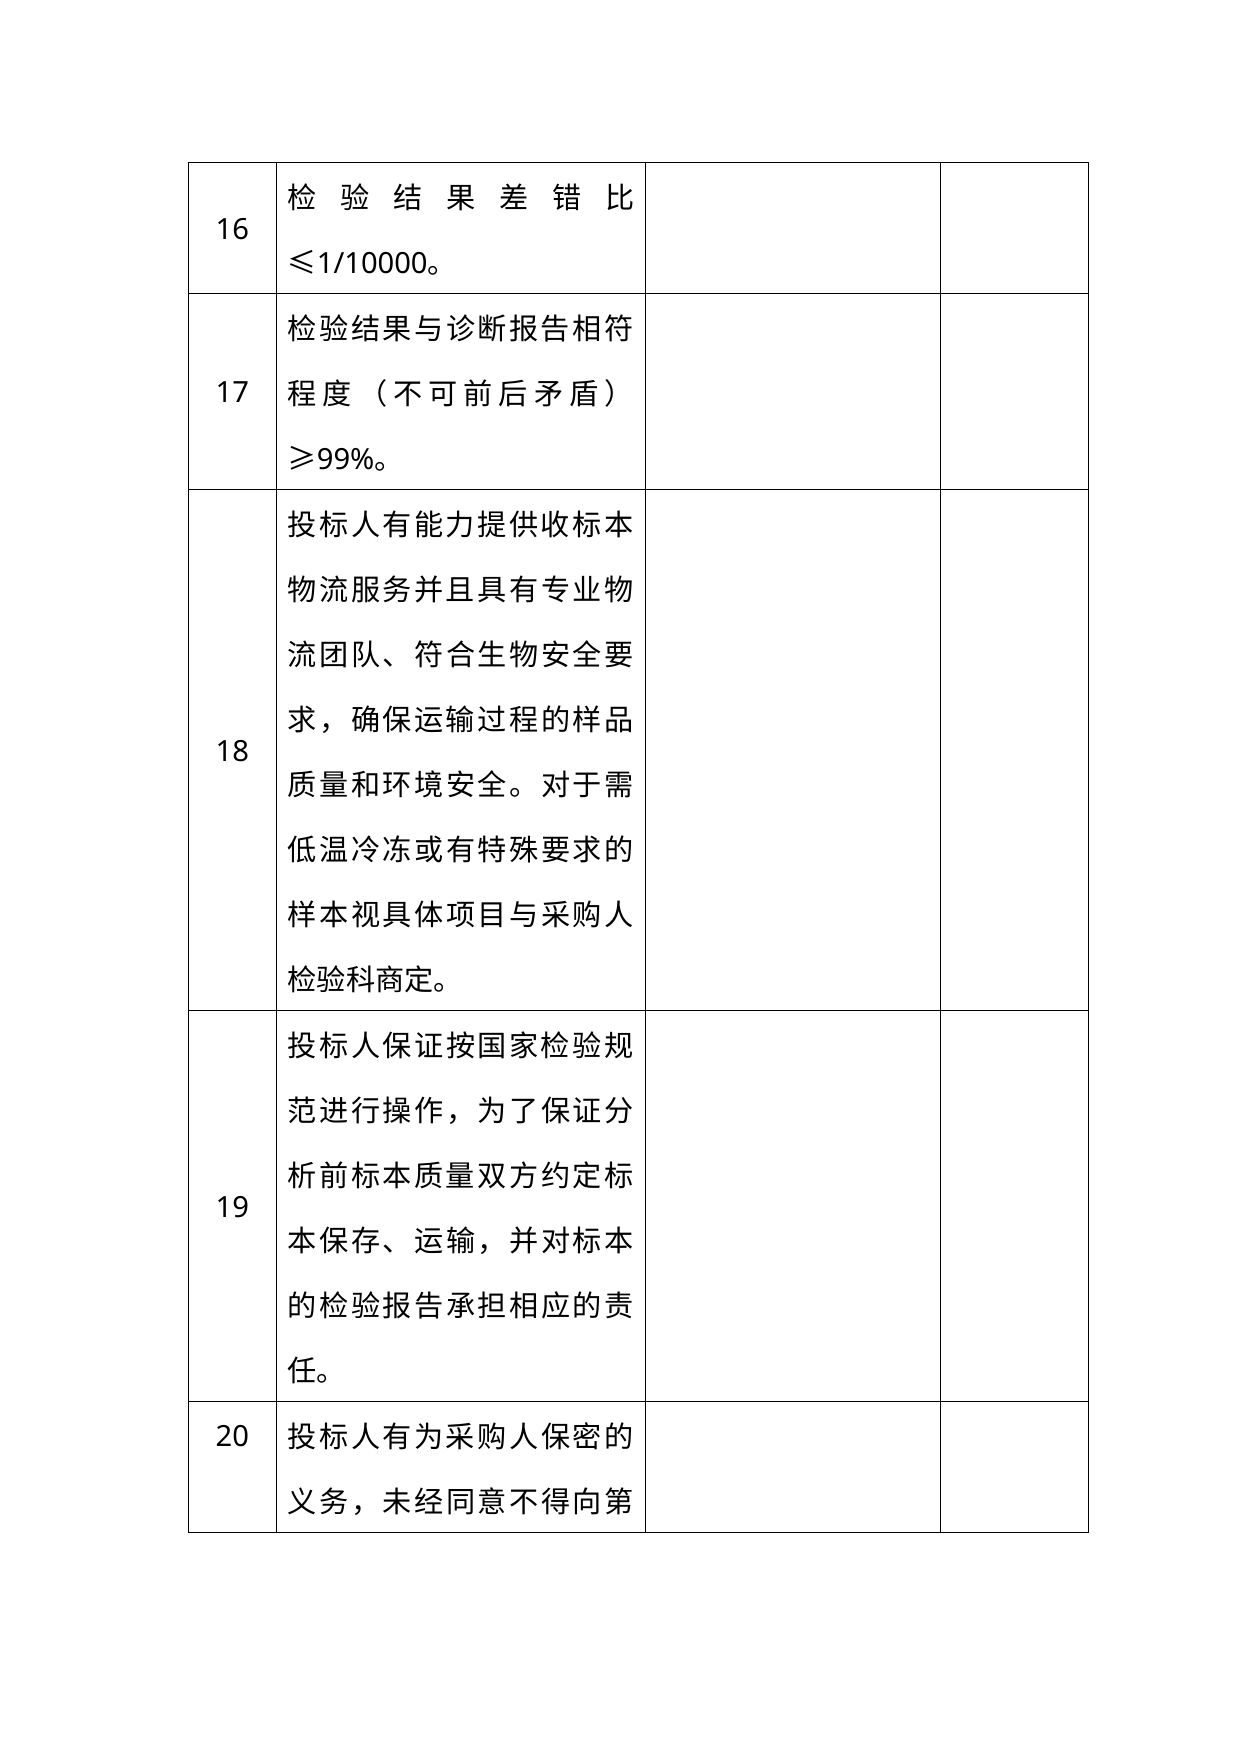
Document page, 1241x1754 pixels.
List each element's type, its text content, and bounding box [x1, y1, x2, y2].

table_cell 17 [189, 294, 276, 489]
table_cell [646, 163, 940, 293]
table_cell [941, 490, 1088, 1010]
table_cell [277, 1402, 645, 1532]
table_cell 检验结果差错比≤1/10000。 [277, 163, 645, 293]
table_cell [941, 1011, 1088, 1401]
table_cell 16 [189, 163, 276, 293]
table_cell 18 [189, 490, 276, 1010]
table_cell 投标人有能力提供收标本物流服务并且具有专业物流团队、符合生物安全要求，确保运输过程的样品质量和环境安全。对于需低温冷冻或有特殊要求的样本视具体项目与采购人检验科商定。 [277, 490, 645, 1010]
table_cell [646, 490, 940, 1010]
table_cell [646, 1402, 940, 1532]
table_cell [941, 163, 1088, 293]
table_cell [646, 294, 940, 489]
table_cell [941, 294, 1088, 489]
table_cell [646, 1011, 940, 1401]
table_cell 19 [189, 1011, 276, 1401]
table_cell 20 [189, 1402, 276, 1532]
table_cell 检验结果与诊断报告相符程度（不可前后矛盾）≥99%。 [277, 294, 645, 489]
table_cell [941, 1402, 1088, 1532]
table_cell 投标人保证按国家检验规范进行操作，为了保证分析前标本质量双方约定标本保存、运输，并对标本的检验报告承担相应的责任。 [277, 1011, 645, 1401]
